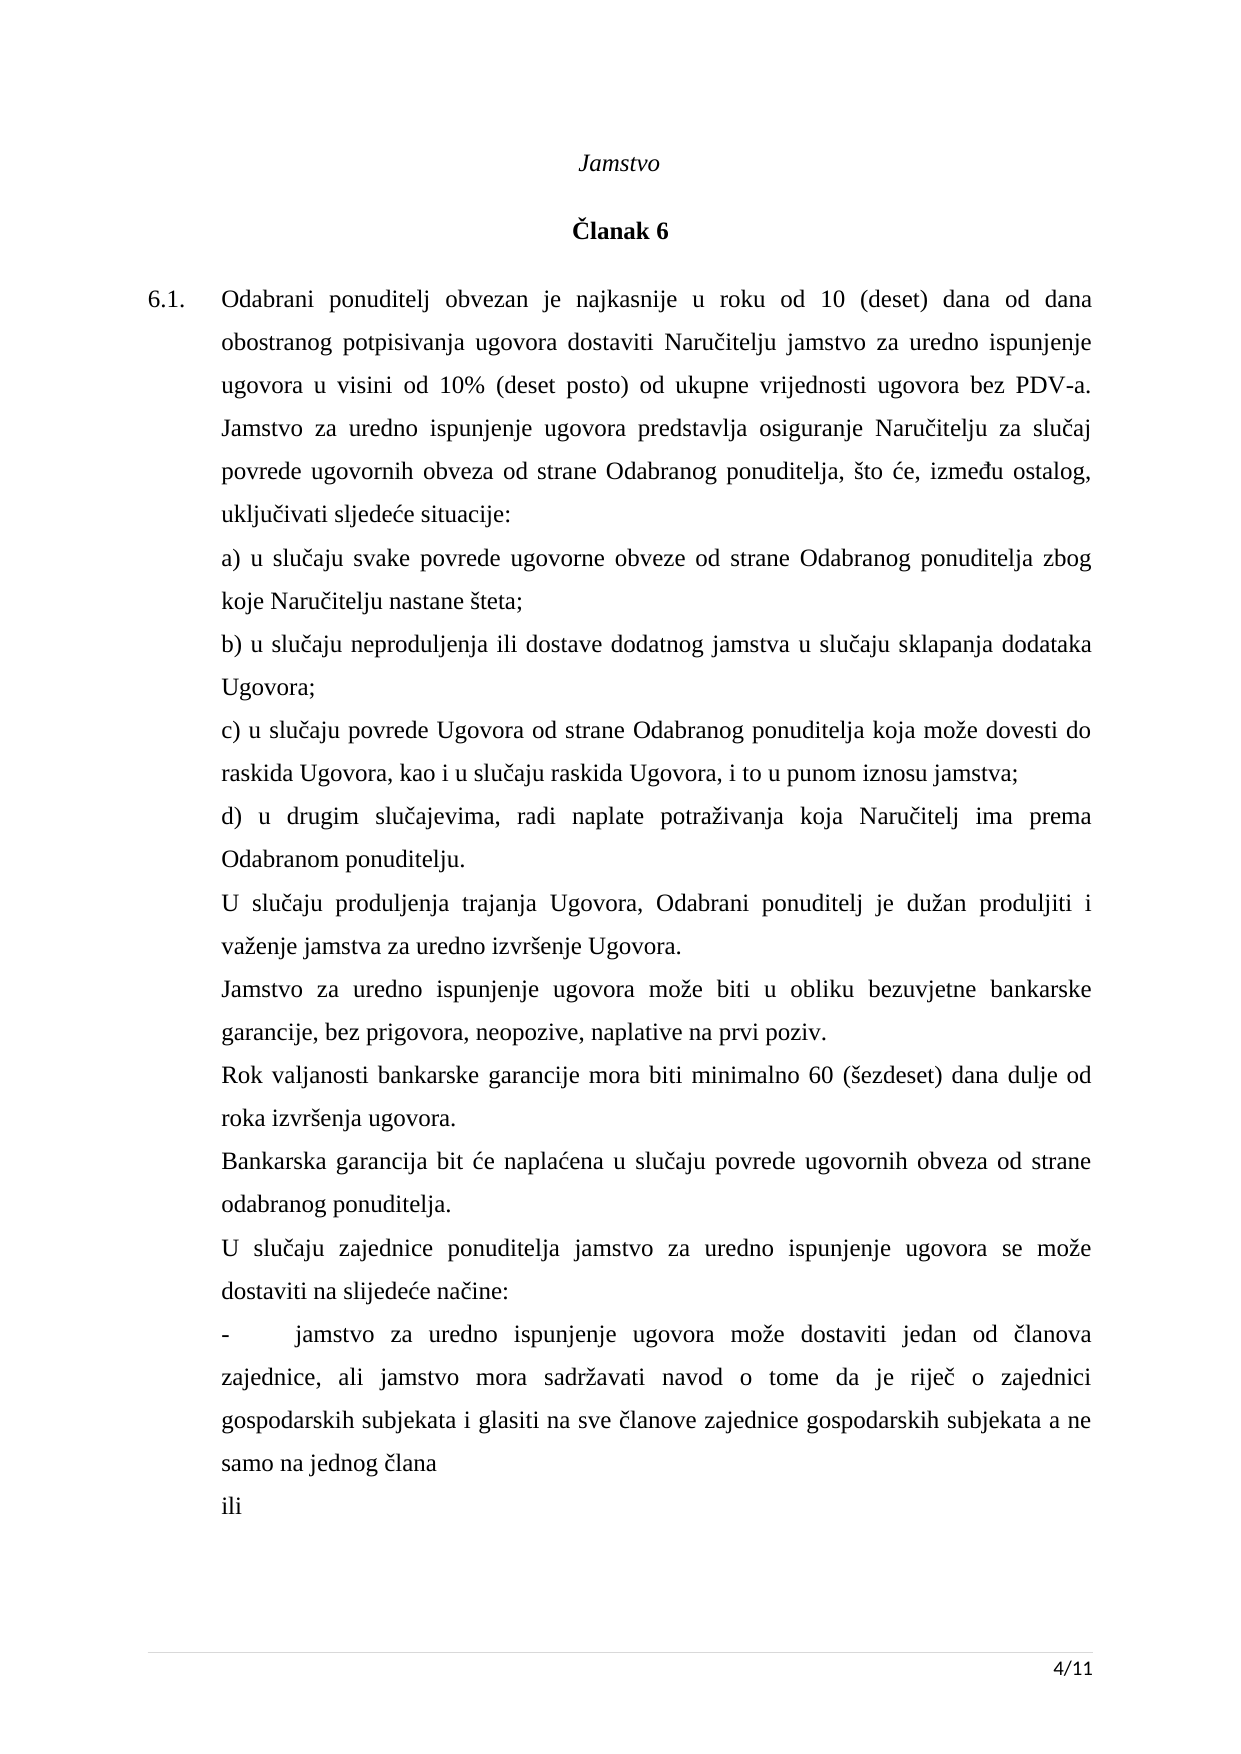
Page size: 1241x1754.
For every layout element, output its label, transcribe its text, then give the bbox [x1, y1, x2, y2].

text 6.1. Odabrani ponuditelj obvezan je najkasnije u roku od 10 (deset) dana od dana obostranog potpisivanja ugovora dostaviti Naručitelju jamstvo za uredno ispunjenje ugovora u visini od 10% (deset posto) od ukupne vrijednosti ugovora bez PDV-a. Jamstvo za uredno ispunjenje ugovora predstavlja osiguranje Naručitelju za slučaj povrede ugovornih obveza od strane Odabranog ponuditelja, što će, između ostalog, uključivati sljedeće situacije: [148, 284, 1093, 528]
text ili [221, 1491, 1093, 1520]
text - jamstvo za uredno ispunjenje ugovora može dostaviti jedan od članova zajednice, ali jamstvo mora sadržavati navod o tome da je riječ o zajednici gospodarskih subjekata i glasiti na sve članove zajednice gospodarskih subjekata a ne samo na jednog člana [221, 1319, 1093, 1477]
text Jamstvo za uredno ispunjenje ugovora može biti u obliku bezuvjetne bankarske garancije, bez prigovora, neopozive, naplative na prvi poziv. [221, 974, 1093, 1046]
text Rok valjanosti bankarske garancije mora biti minimalno 60 (šezdeset) dana dulje od roka izvršenja ugovora. [221, 1060, 1093, 1132]
text b) u slučaju neproduljenja ili dostave dodatnog jamstva u slučaju sklapanja dodataka Ugovora; [221, 629, 1093, 701]
text U slučaju zajednice ponuditelja jamstvo za uredno ispunjenje ugovora se može dostaviti na slijedeće načine: [221, 1233, 1093, 1304]
text a) u slučaju svake povrede ugovorne obveze od strane Odabranog ponuditelja zbog koje Naručitelju nastane šteta; [221, 543, 1093, 614]
text Jamstvo [148, 148, 1093, 176]
text Bankarska garancija bit će naplaćena u slučaju povrede ugovornih obveza od strane odabranog ponuditelja. [221, 1146, 1093, 1218]
text Članak [148, 216, 1093, 244]
text d) u drugim slučajevima, radi naplate potraživanja koja Naručitelj ima prema Odabranom ponuditelju. [221, 801, 1093, 873]
text U slučaju produljenja trajanja Ugovora, Odabrani ponuditelj je dužan produljiti i važenje jamstva za uredno izvršenje Ugovora. [221, 888, 1093, 959]
text c) u slučaju povrede Ugovora od strane Odabranog ponuditelja koja može dovesti do raskida Ugovora, kao i u slučaju raskida Ugovora, i to u punom iznosu jamstva; [221, 715, 1093, 787]
